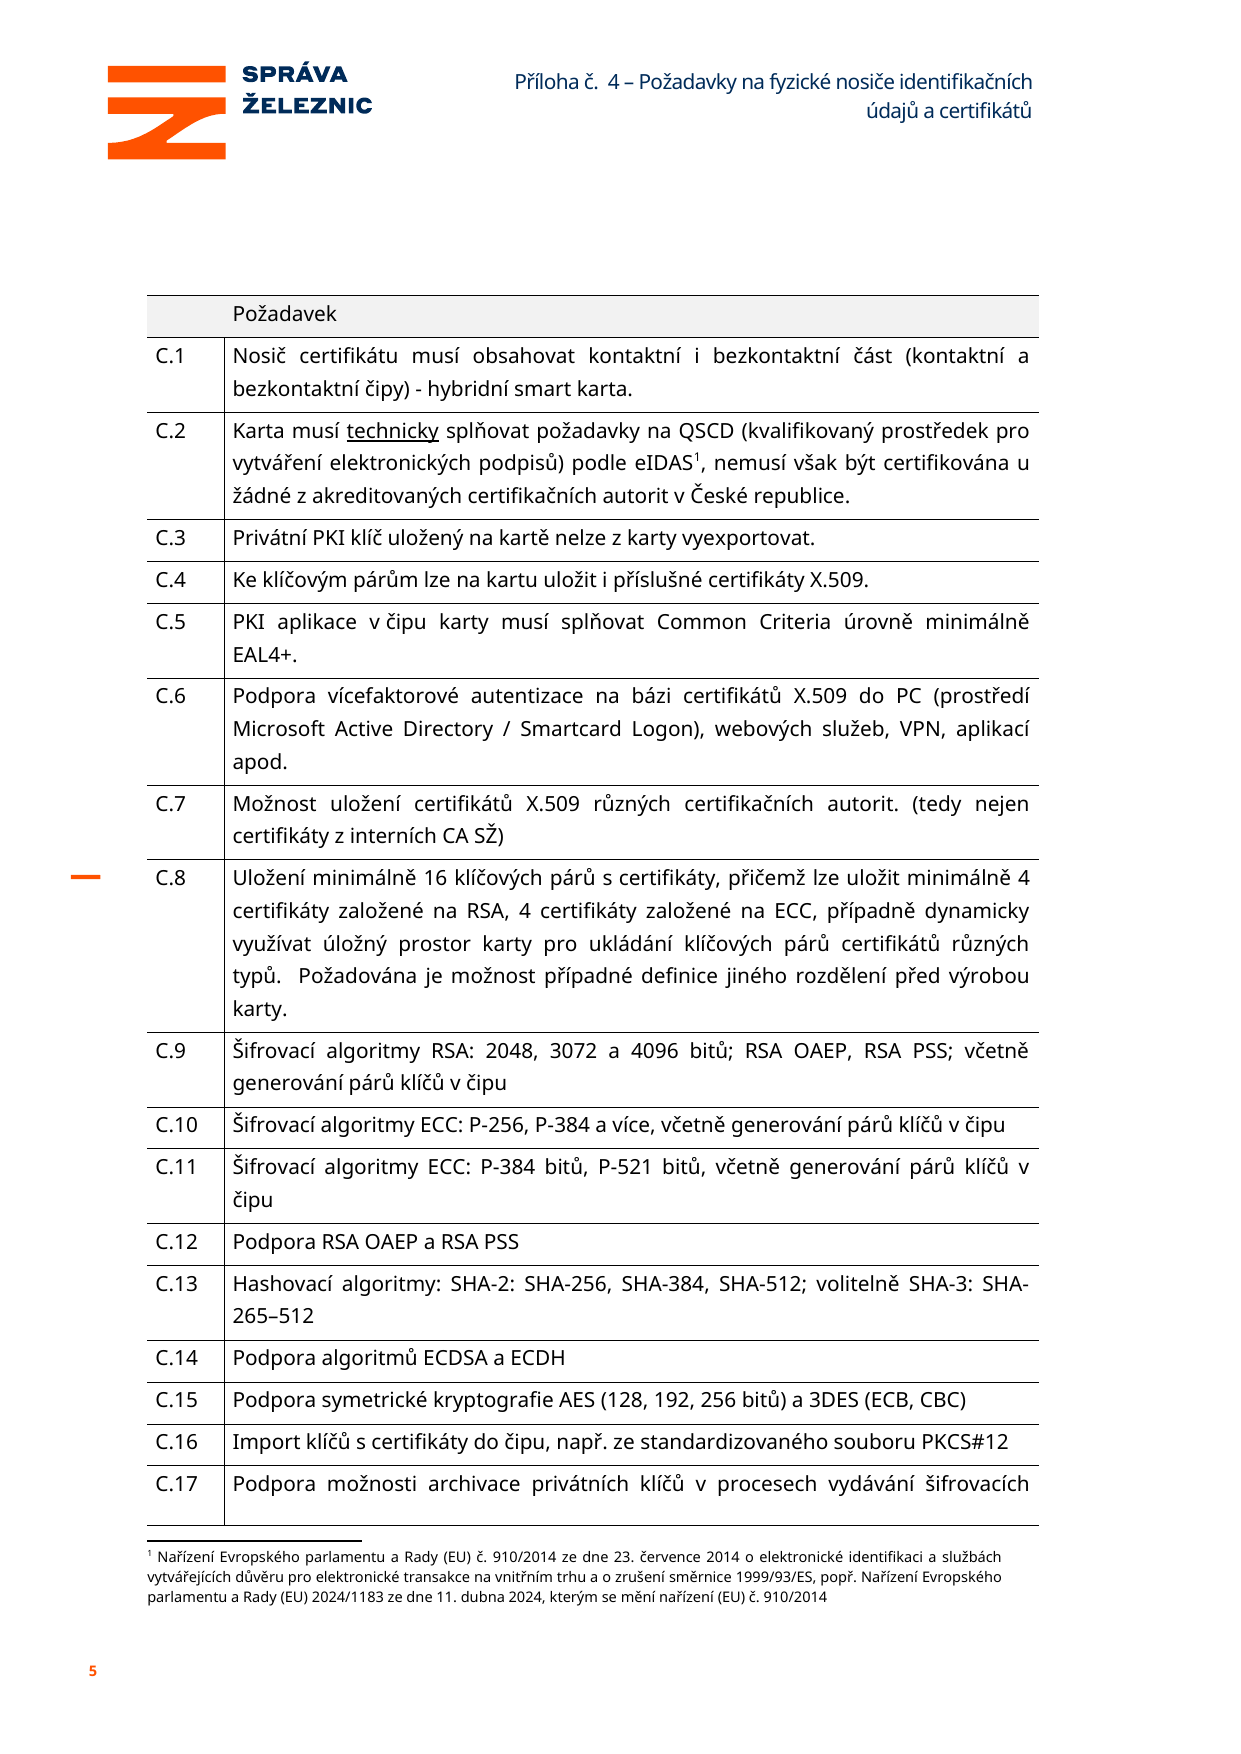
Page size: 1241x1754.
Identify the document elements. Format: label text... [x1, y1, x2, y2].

table_cell C.17 [147, 1466, 224, 1525]
table_cell Ke klíčovým párům lze na kartu uložit i příslušné certifikáty X.509. [225, 562, 1039, 603]
table_cell C.11 [147, 1149, 224, 1223]
table_cell Šifrovací algoritmy ECC: P-256, P-384 a více, včetně generování párů klíčů v čipu [225, 1108, 1039, 1148]
table_cell C.2 [147, 413, 224, 519]
table_cell C.7 [147, 786, 224, 859]
table_cell PKI aplikace v čipu karty musí splňovat Common Criteria úrovně minimálně EAL4+. [225, 604, 1039, 678]
table_cell Podpora vícefaktorové autentizace na bázi certifikátů X.509 do PC (prostředí Microsoft Active Directory / Smartcard Logon), webových služeb, VPN, aplikací apod. [225, 679, 1039, 785]
table_header [147, 296, 224, 337]
table_cell C.8 [147, 860, 224, 1032]
table_cell Hashovací algoritmy: SHA-2: SHA-256, SHA-384, SHA-512; volitelně SHA-3: SHA-265–512 [225, 1266, 1039, 1339]
table_cell Možnost uložení certifikátů X.509 různých certifikačních autorit. (tedy nejen certifikáty z interních CA SŽ) [225, 786, 1039, 859]
table_cell C.3 [147, 520, 224, 561]
table_cell C.16 [147, 1425, 224, 1465]
table_cell Šifrovací algoritmy RSA: 2048, 3072 a 4096 bitů; RSA OAEP, RSA PSS; včetně generování párů klíčů v čipu [225, 1033, 1039, 1106]
table_cell Privátní PKI klíč uložený na kartě nelze z karty vyexportovat. [225, 520, 1039, 561]
table_cell C.13 [147, 1266, 224, 1339]
table_cell C.5 [147, 604, 224, 678]
table_cell C.14 [147, 1341, 224, 1381]
table_cell C.6 [147, 679, 224, 785]
table_header Požadavek [224, 296, 1039, 337]
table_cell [225, 1466, 1039, 1525]
table_cell Import klíčů s certifikáty do čipu, např. ze standardizovaného souboru PKCS#12 [225, 1425, 1039, 1465]
table_cell C.12 [147, 1224, 224, 1265]
table_cell C.9 [147, 1033, 224, 1106]
table_cell C.4 [147, 562, 224, 603]
table_cell C.10 [147, 1108, 224, 1148]
table_cell Podpora RSA OAEP a RSA PSS [225, 1224, 1039, 1265]
table_cell Karta musí technicky splňovat požadavky na QSCD (kvalifikovaný prostředek pro vytváření elektronických podpisů) podle eIDAS, nemusí však být certifikována u žádné z akreditovaných certifikačních autorit v České republice. [225, 413, 1039, 519]
table_cell Šifrovací algoritmy ECC: P-384 bitů, P-521 bitů, včetně generování párů klíčů v čipu [225, 1149, 1039, 1223]
table_cell C.15 [147, 1383, 224, 1423]
table_cell Uložení minimálně 16 klíčových párů s certifikáty, přičemž lze uložit minimálně 4 certifikáty založené na RSA, 4 certifikáty založené na ECC, případně dynamicky využívat úložný prostor karty pro ukládání klíčových párů certifikátů různých typů. Požadována je možnost případné definice jiného rozdělení před výrobou karty. [225, 860, 1039, 1032]
table_cell C.1 [147, 338, 224, 412]
table_cell Podpora symetrické kryptografie AES (128, 192, 256 bitů) a 3DES (ECB, CBC) [225, 1383, 1039, 1423]
table_cell Nosič certifikátu musí obsahovat kontaktní i bezkontaktní část (kontaktní a bezkontaktní čipy) - hybridní smart karta. [225, 338, 1039, 412]
table_cell Podpora algoritmů ECDSA a ECDH [225, 1341, 1039, 1381]
